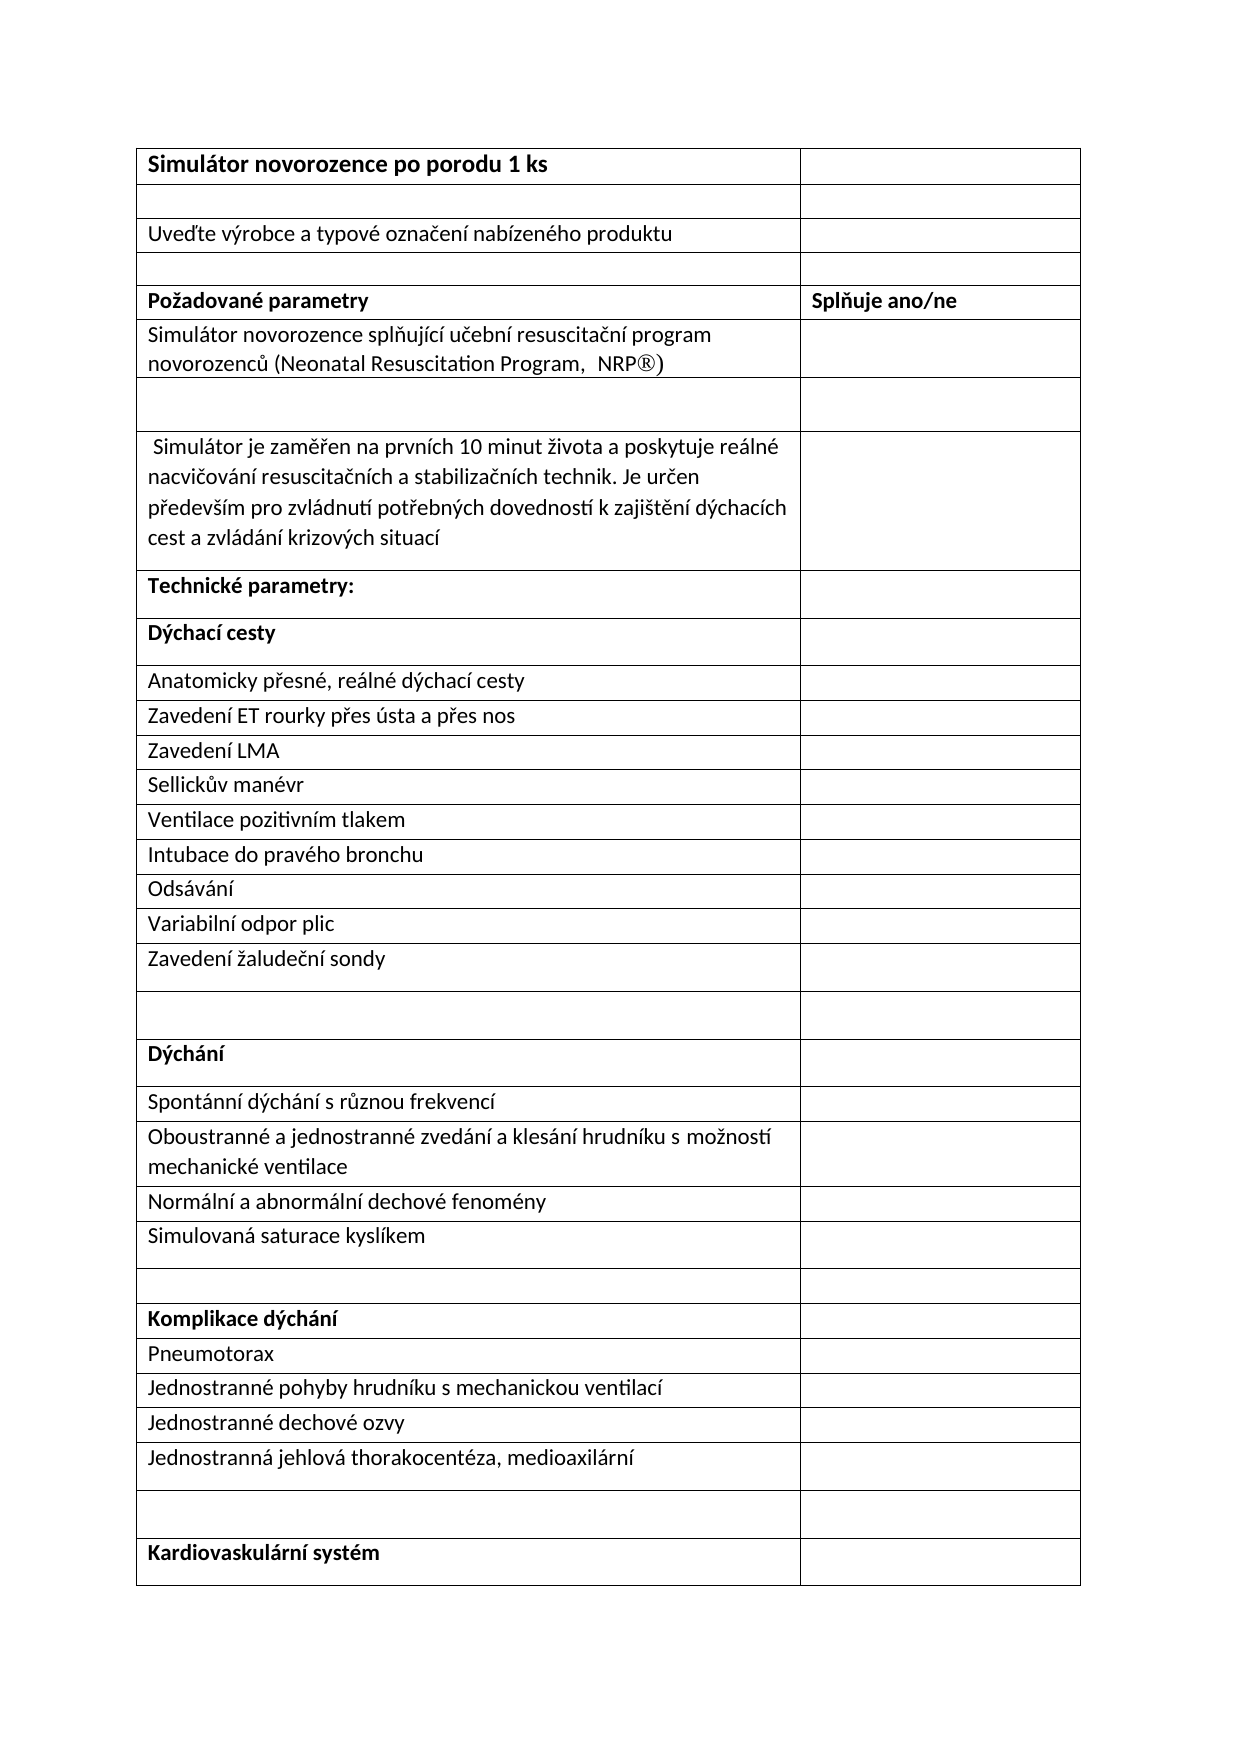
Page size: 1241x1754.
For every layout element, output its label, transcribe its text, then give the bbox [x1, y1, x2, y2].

table_cell Uveďte výrobce a typové označení nabízeného produktu [137, 219, 800, 252]
table_cell [801, 1187, 1080, 1221]
table_cell Technické parametry: [137, 571, 800, 617]
table_cell [137, 992, 800, 1038]
table_cell [801, 805, 1080, 839]
table_cell Jednostranné dechové ozvy [137, 1408, 800, 1442]
table_cell Variabilní odpor plic [137, 909, 800, 943]
table_cell Zavedení ET rourky přes ústa a přes nos [137, 701, 800, 735]
table_cell [137, 378, 800, 431]
table_cell [801, 1040, 1080, 1086]
table_cell Komplikace dýchání [137, 1304, 800, 1338]
table_cell [137, 185, 800, 218]
table_cell [801, 1087, 1080, 1121]
table_cell Požadované parametry [137, 286, 800, 319]
table_cell Simulátor je zaměřen na prvních 10 minut života a poskytuje reálné nacvičování resuscitačních a stabilizačních technik. Je určen především pro zvládnutí potřebných dovedností k zajištění dýchacích cest a zvládání krizových situací [137, 432, 800, 570]
table_cell [801, 1408, 1080, 1442]
table_cell Jednostranná jehlová thorakocentéza, medioaxilární [137, 1443, 800, 1489]
table_cell [801, 320, 1080, 377]
table_cell Anatomicky přesné, reálné dýchací cesty [137, 666, 800, 700]
table_cell [801, 736, 1080, 769]
table_cell [801, 840, 1080, 873]
table_cell [137, 253, 800, 285]
table_cell Pneumotorax [137, 1339, 800, 1372]
table_cell Jednostranné pohyby hrudníku s mechanickou ventilací [137, 1374, 800, 1407]
table_cell Odsávání [137, 875, 800, 908]
table_cell [801, 666, 1080, 700]
table_cell [801, 770, 1080, 804]
table_cell [801, 185, 1080, 218]
table_cell [137, 1269, 800, 1303]
table_cell [801, 253, 1080, 285]
table_cell [801, 992, 1080, 1038]
table_cell Ventilace pozitivním tlakem [137, 805, 800, 839]
table_cell Kardiovaskulární systém [137, 1539, 800, 1585]
table_cell [801, 1539, 1080, 1585]
table_cell [801, 701, 1080, 735]
table_cell [801, 1304, 1080, 1338]
table_cell [801, 1339, 1080, 1372]
table_cell [801, 432, 1080, 570]
table_cell [801, 1374, 1080, 1407]
table_cell Dýchací cesty [137, 619, 800, 665]
table_cell [801, 1443, 1080, 1489]
table_cell Splňuje ano/ne [801, 286, 1080, 319]
table_cell [137, 1491, 800, 1537]
table_cell Dýchání [137, 1040, 800, 1086]
table_cell Oboustranné a jednostranné zvedání a klesání hrudníku s možností mechanické ventilace [137, 1122, 800, 1186]
table_header [801, 149, 1080, 184]
table_cell [801, 1122, 1080, 1186]
table_cell [801, 1269, 1080, 1303]
table_cell [801, 944, 1080, 991]
table_header Simulátor novorozence po porodu 1 ks [137, 149, 800, 184]
table_cell Spontánní dýchání s různou frekvencí [137, 1087, 800, 1121]
table_cell [801, 378, 1080, 431]
table_cell Intubace do pravého bronchu [137, 840, 800, 873]
table_cell [801, 1222, 1080, 1268]
table_cell Simulátor novorozence splňující učební resuscitační program novorozenců (Neonatal Resuscitation Program, NRP®) [137, 320, 800, 377]
table_cell Sellickův manévr [137, 770, 800, 804]
table_cell Normální a abnormální dechové fenomény [137, 1187, 800, 1221]
table_cell [801, 619, 1080, 665]
table_cell [801, 909, 1080, 943]
table_cell Simulovaná saturace kyslíkem [137, 1222, 800, 1268]
table_cell [801, 1491, 1080, 1537]
table_cell Zavedení žaludeční sondy [137, 944, 800, 991]
table_cell [801, 875, 1080, 908]
table_cell [801, 219, 1080, 252]
table_cell [801, 571, 1080, 617]
table_cell Zavedení LMA [137, 736, 800, 769]
